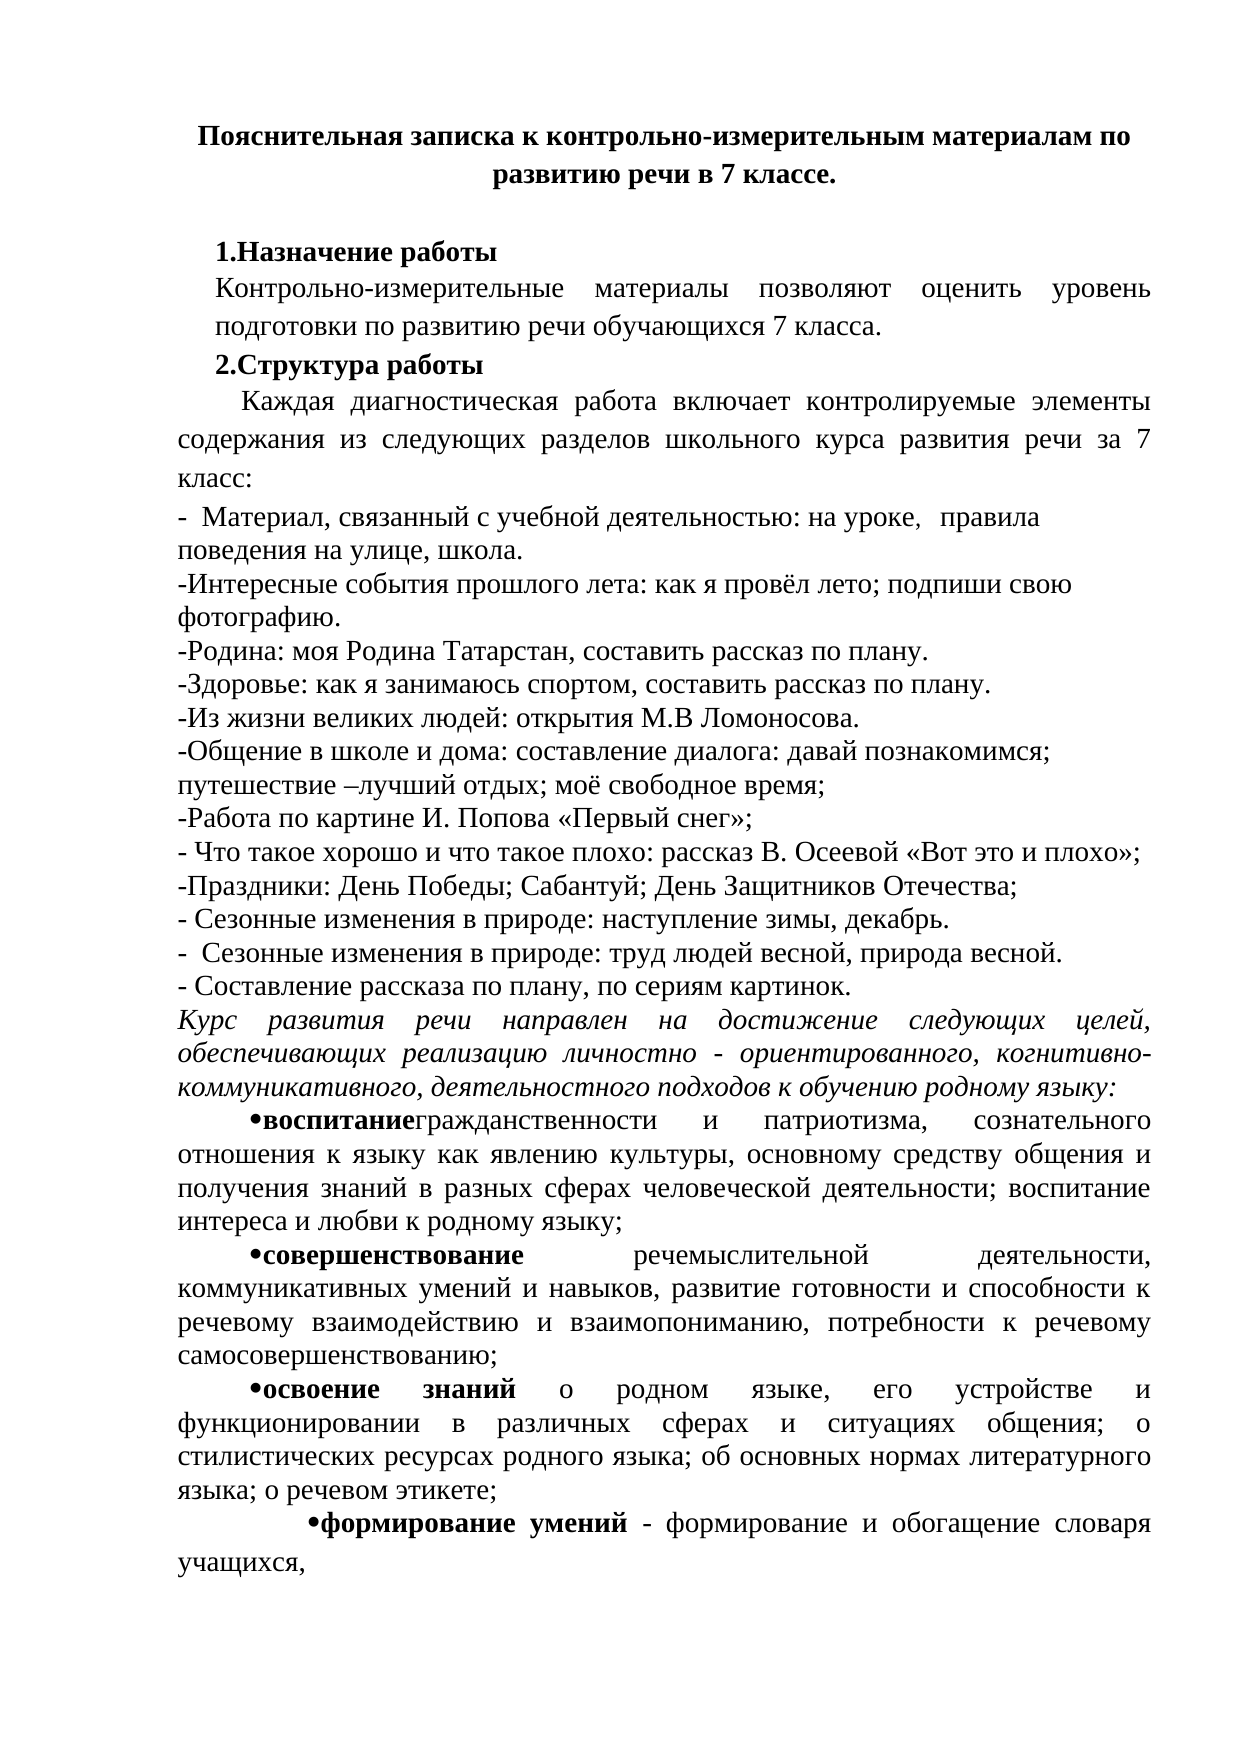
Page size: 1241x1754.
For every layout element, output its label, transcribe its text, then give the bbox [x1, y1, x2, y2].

text - Сезонные изменения в природе: труд людей весной, природа весной. [177, 935, 1152, 968]
text -Общение в школе и дома: составление диалога: давай познакомимся; путешествие –лучший отдых; моё свободное время; [177, 733, 1152, 801]
text - Составление рассказа по плану, по сериям картинок. [177, 968, 1152, 1002]
text воспитаниегражданственности и патриотизма, сознательного отношения к языку как явлению культуры, основному средству общения и получения знаний в разных сферах человеческой деятельности; воспитание интереса и любви к родному языку; [177, 1102, 1152, 1237]
text -Интересные события прошлого лета: как я провёл лето; подпиши свою фотографию. [177, 566, 1152, 633]
text -Из жизни великих людей: открытия М.В Ломоносова. [177, 700, 1152, 733]
text Пояснительная записка к контрольно-измерительным материалам по развитию речи в 7 классе. [177, 118, 1152, 190]
text 2.Структура работы [215, 347, 1152, 381]
text освоение знаний о родном языке, его устройстве и функционировании в различных сферах и ситуациях общения; о стилистических ресурсах родного языка; об основных нормах литературного языка; о речевом этикете; [177, 1371, 1152, 1505]
text Курс развития речи направлен на достижение следующих целей, обеспечивающих реализацию личностно - ориентированного, когнитивно-коммуникативного, деятельностного подходов к обучению родному языку: [177, 1002, 1152, 1102]
text совершенствование речемыслительной деятельности, коммуникативных умений и навыков, развитие готовности и способности к речевому взаимодействию и взаимопониманию, потребности к речевому самосовершенствованию; [177, 1237, 1152, 1371]
text -Работа по картине И. Попова «Первый снег»; [177, 801, 1152, 834]
text - Что такое хорошо и что такое плохо: рассказ В. Осеевой «Вот это и плохо»; [177, 834, 1152, 868]
text -Праздники: День Победы; Сабантуй; День Защитников Отечества; [177, 868, 1152, 901]
text -Здоровье: как я занимаюсь спортом, составить рассказ по плану. [177, 666, 1152, 700]
text 1.Назначение работы [215, 234, 1152, 267]
text Контрольно-измерительные материалы позволяют оценить уровень подготовки по развитию речи обучающихся 7 класса. [215, 270, 1152, 342]
text - Сезонные изменения в природе: наступление зимы, декабрь. [177, 901, 1152, 935]
text -Родина: моя Родина Татарстан, составить рассказ по плану. [177, 633, 1152, 666]
text - Материал, связанный с учебной деятельностью: на уроке, правила поведения на улице, школа. [177, 499, 1152, 566]
text Каждая диагностическая работа включает контролируемые элементы содержания из следующих разделов школьного курса развития речи за 7 класс: [177, 383, 1152, 494]
text формирование умений - формирование и обогащение словаря учащихся, [177, 1505, 1152, 1577]
